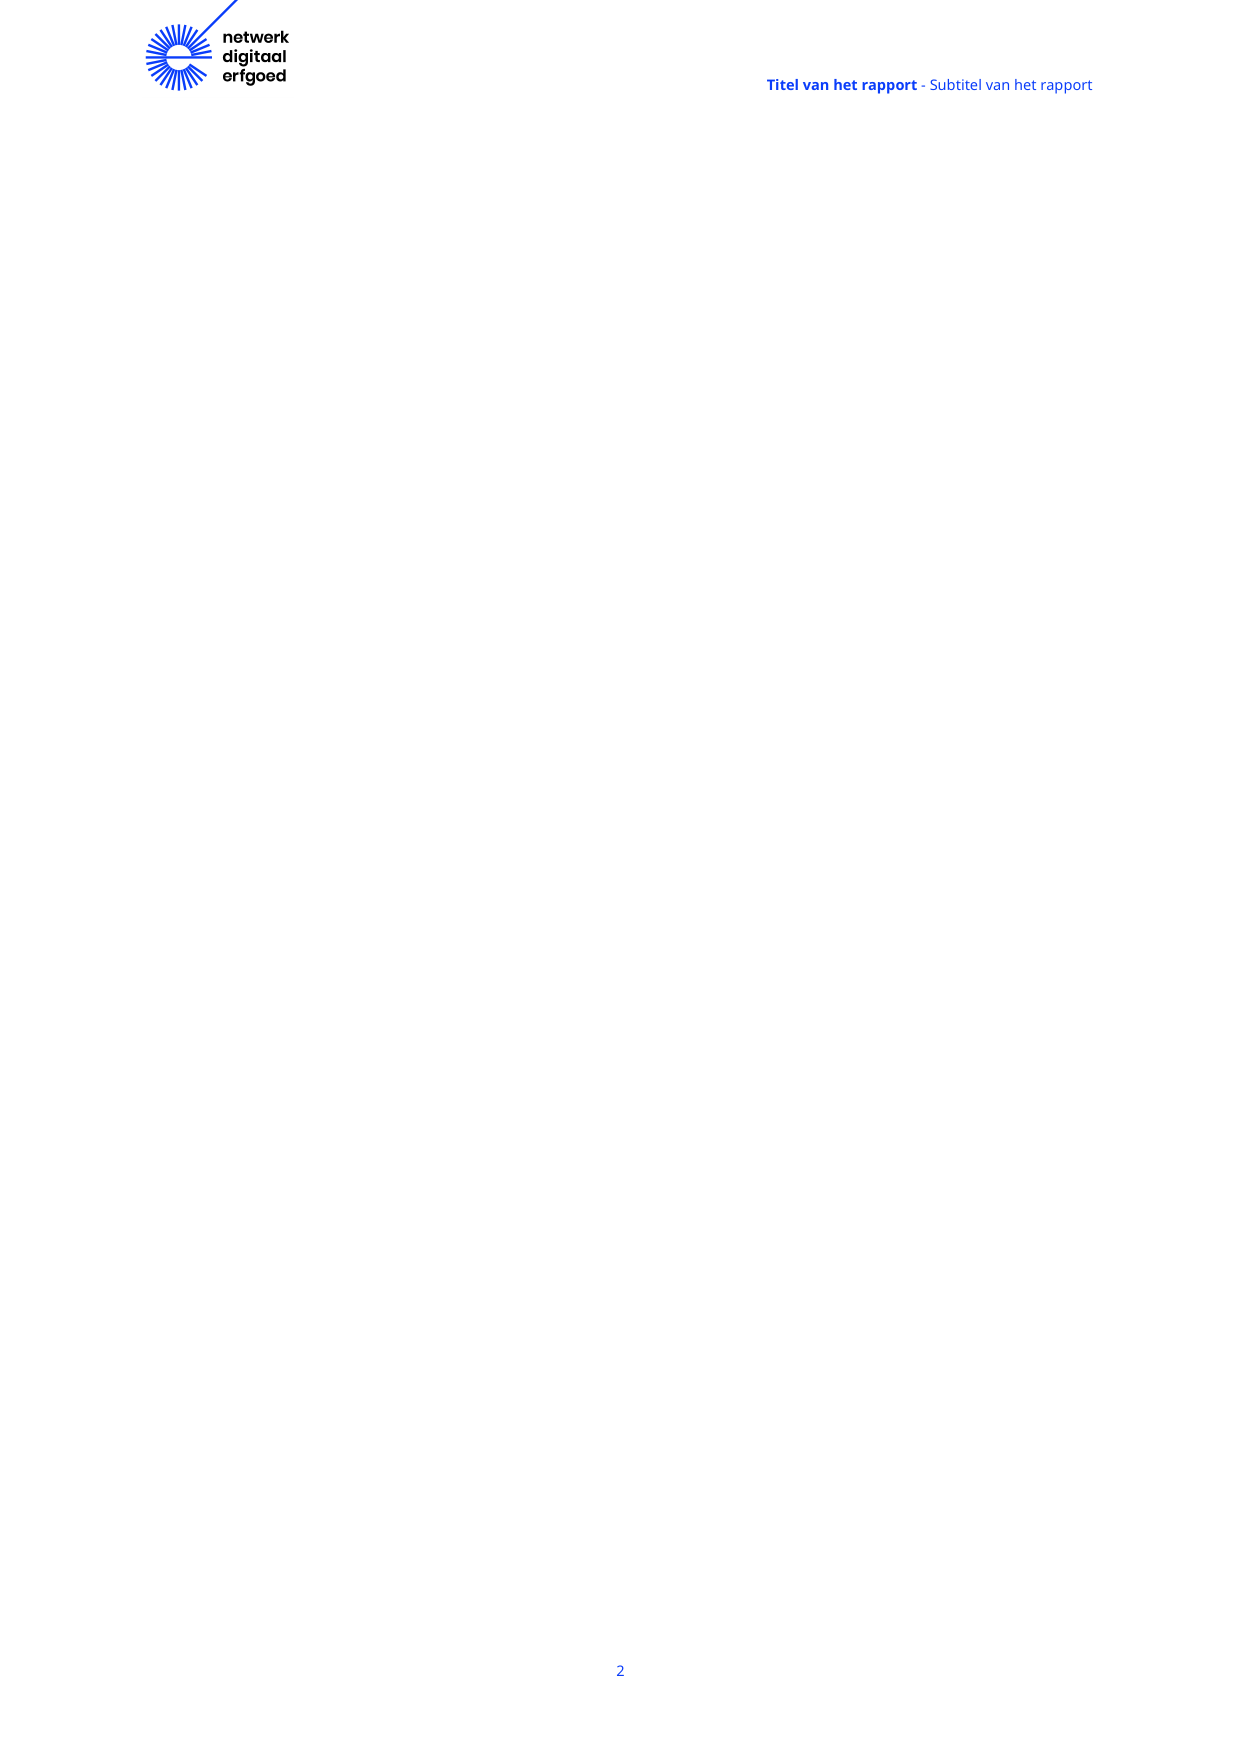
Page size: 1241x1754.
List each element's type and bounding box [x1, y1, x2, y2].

picture [141, 0, 295, 98]
